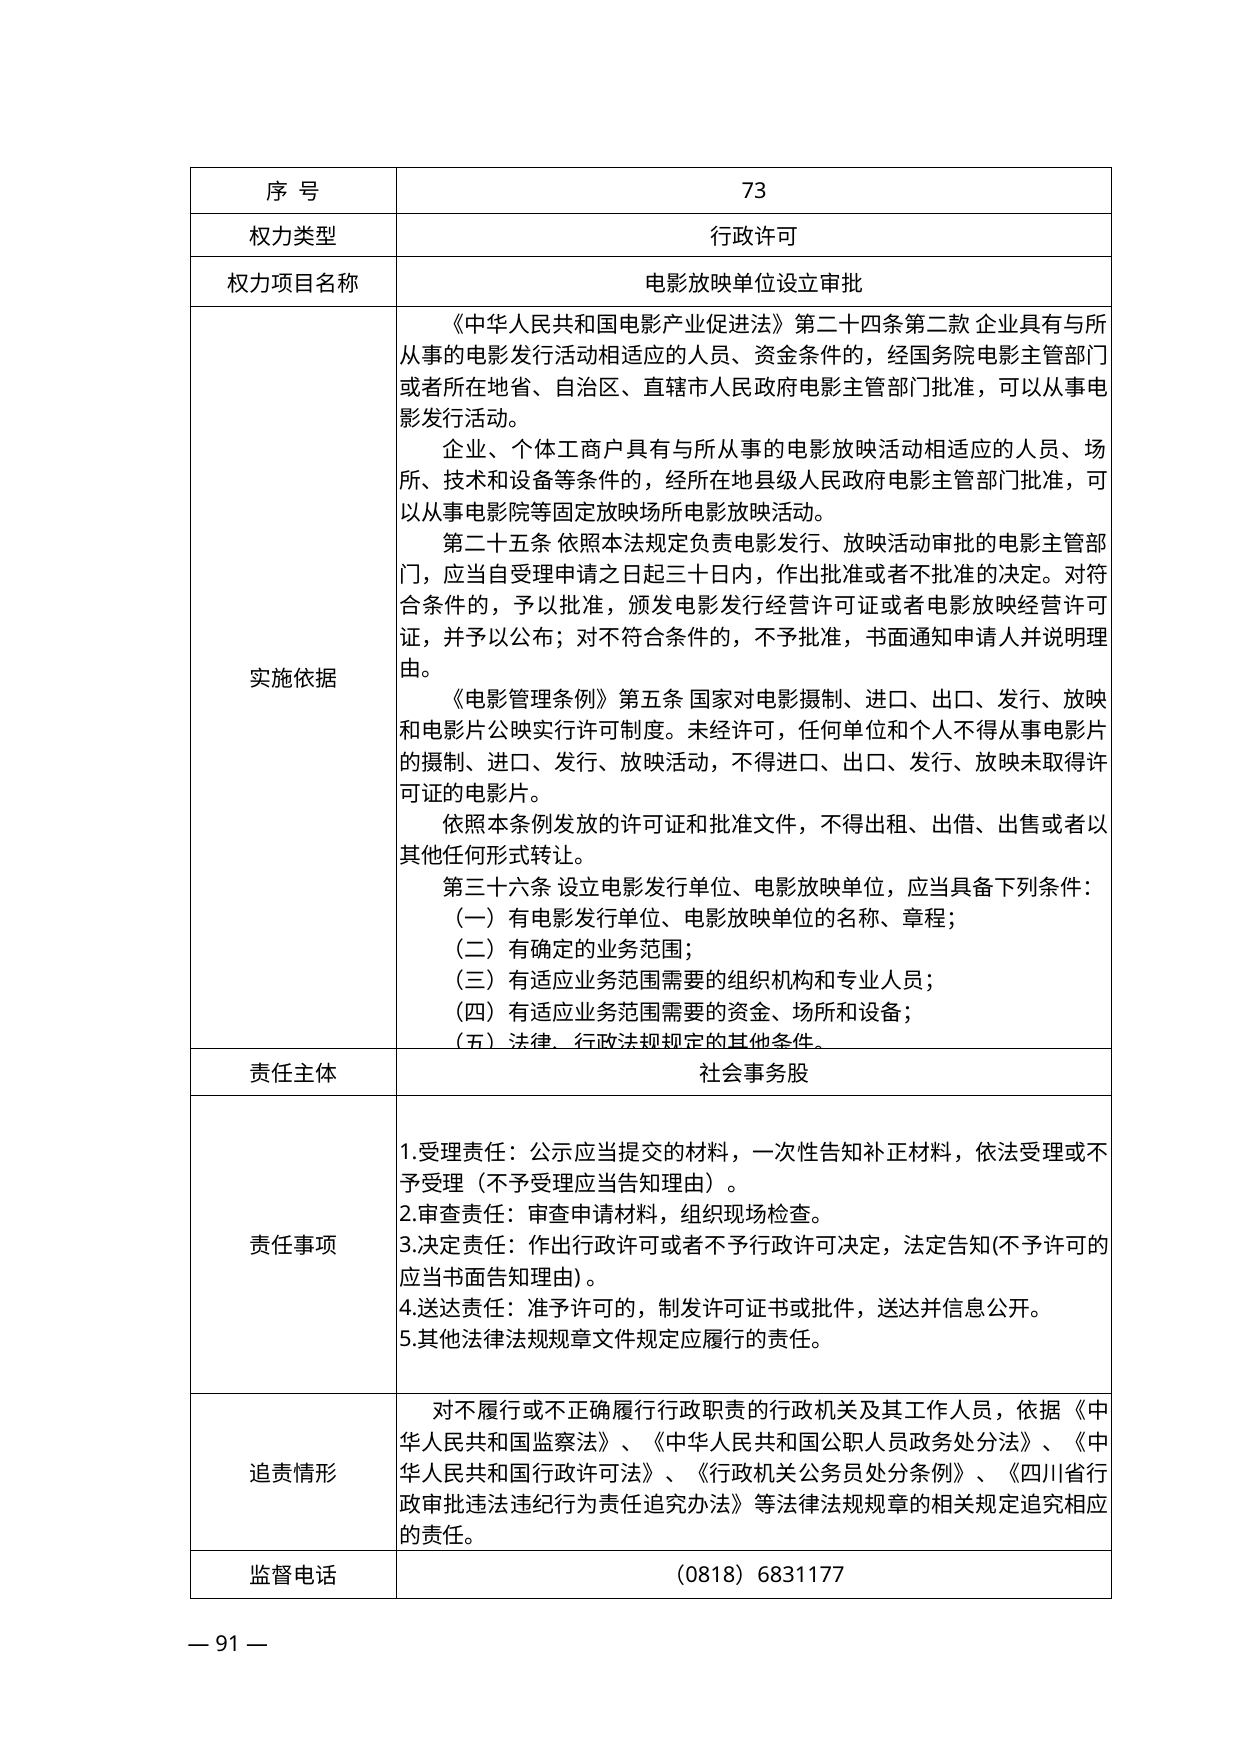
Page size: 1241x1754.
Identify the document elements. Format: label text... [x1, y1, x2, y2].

table_cell 责任主体 [191, 1049, 396, 1095]
table_cell 对不履行或不正确履行行政职责的行政机关及其工作人员，依据《中华人民共和国监察法》、《中华人民共和国公职人员政务处分法》、《中华人民共和国行政许可法》、《行政机关公务员处分条例》、《四川省行政审批违法违纪行为责任追究办法》等法律法规规章的相关规定追究相应的责任。 [397, 1394, 1111, 1550]
table_cell 实施依据 [191, 307, 396, 1047]
table_cell （0818）6831177 [397, 1551, 1111, 1598]
table_header 序 号 [191, 168, 396, 213]
table_cell 权力项目名称 [191, 257, 396, 306]
table_cell 电影放映单位设立审批 [397, 257, 1111, 306]
table_cell 监督电话 [191, 1551, 396, 1598]
table_cell 《中华人民共和国电影产业促进法》第二十四条第二款 企业具有与所从事的电影发行活动相适应的人员、资金条件的，经国务院电影主管部门或者所在地省、自治区、直辖市人民政府电影主管部门批准，可以从事电影发行活动。 企业、个体工商户具有与所从事的电影放映活动相适应的人员、场所、技术和设备等条件的，经所在地县级人民政府电影主管部门批准，可以从事电影院等固定放映场所电影放映活动。 第二十五条 依照本法规定负责电影发行、放映活动审批的电影主管部门，应当自受理申请之日起三十日内，作出批准或者不批准的决定。对符合条件的，予以批准，颁发电影发行经营许可证或者电影放映经营许可证，并予以公布；对不符合条件的，不予批准，书面通知申请人并说明理由。 《电影管理条例》第五条 国家对电影摄制、进口、出口、发行、放映和电影片公映实行许可制度。未经许可，任何单位和个人不得从事电影片的摄制、进口、发行、放映活动，不得进口、出口、发行、放映未取得许可证的电影片。 依照本条例发放的许可证和批准文件，不得出租、出借、出售或者以其他任何形式转让。 第三十六条 设立电影发行单位、电影放映单位，应当具备下列条件： （一）有电影发行单位、电影放映单位的名称、章程； （二）有确定的业务范围； （三）有适应业务范围需要的组织机构和专业人员； （四）有适应业务范围需要的资金、场所和设备； （五）法律、行政法规规定的其他条件。 [397, 307, 1111, 1047]
table_cell 1.受理责任：公示应当提交的材料，一次性告知补正材料，依法受理或不予受理（不予受理应当告知理由）。 2.审查责任：审查申请材料，组织现场检查。 3.决定责任：作出行政许可或者不予行政许可决定，法定告知(不予许可的应当书面告知理由) 。 4.送达责任：准予许可的，制发许可证书或批件，送达并信息公开。 5.其他法律法规规章文件规定应履行的责任。 [397, 1096, 1111, 1392]
table_cell 行政许可 [397, 214, 1111, 256]
table_header 73 [397, 168, 1111, 213]
table_cell 社会事务股 [397, 1049, 1111, 1095]
table_cell 追责情形 [191, 1394, 396, 1550]
table_cell 责任事项 [191, 1096, 396, 1392]
table_cell 权力类型 [191, 214, 396, 256]
